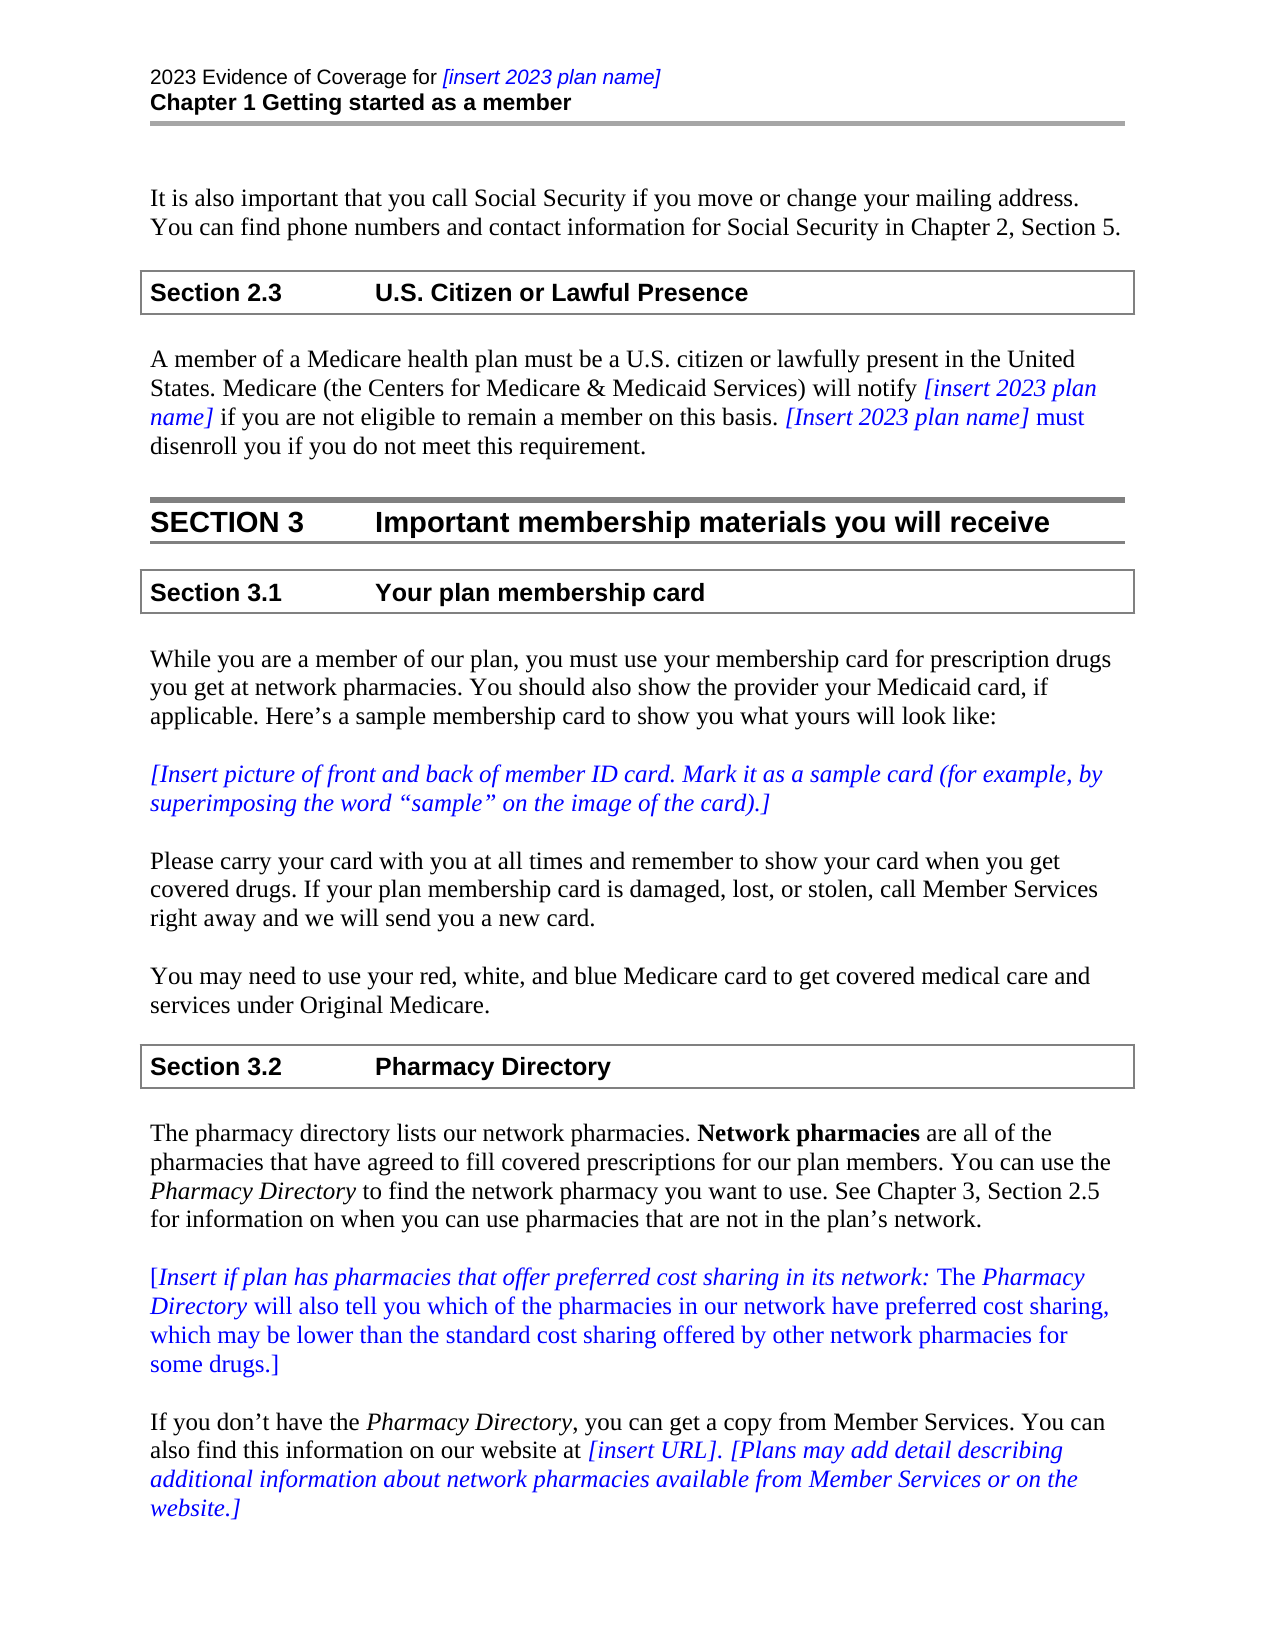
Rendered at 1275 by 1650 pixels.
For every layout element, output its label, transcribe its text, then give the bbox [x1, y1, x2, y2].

text While you are a member of our plan, you must use your membership card for prescription drugs you get at network pharmacies. You should also show the provider your Medicaid card, if applicable. Here’s a sample membership card to show you what yours will look like: [150, 644, 1125, 730]
text The pharmacy directory lists our network pharmacies. Network pharmacies are all of the pharmacies that have agreed to fill covered prescriptions for our plan members. You can use the Pharmacy Directory to find the network pharmacy you want to use. See Chapter 3, Section 2.5 for information on when you can use pharmacies that are not in the plan’s network. [150, 1118, 1125, 1233]
text If you don’t have the Pharmacy Directory, you can get a copy from Member Services. You can also find this information on our website at [insert URL]. [Plans may add detail describing additional information about network pharmacies available from Member Services or on the website.] [150, 1407, 1125, 1522]
text Please carry your card with you at all times and remember to show your card when you get covered drugs. If your plan membership card is damaged, lost, or stolen, call Member Services right away and we will send you a new card. [150, 846, 1125, 932]
text A member of a Medicare health plan must be a U.S. citizen or lawfully present in the United States. Medicare (the Centers for Medicare & Medicaid Services) will notify [insert 2023 plan name] if you are not eligible to remain a member on this basis. [Insert 2023 plan name] must disenroll you if you do not meet this requirement. [150, 344, 1125, 459]
text It is also important that you call Social Security if you move or change your mailing address. You can find phone numbers and contact information for Social Security in Chapter 2, Section 5. [150, 183, 1125, 241]
text [Insert if plan has pharmacies that offer preferred cost sharing in its network: The Pharmacy Directory will also tell you which of the pharmacies in our network have preferred cost sharing, which may be lower than the standard cost sharing offered by other network pharmacies for some drugs.] [150, 1262, 1125, 1377]
text You may need to use your red, white, and blue Medicare card to get covered medical care and services under Original Medicare. [150, 961, 1125, 1019]
subtitle Section 3.1 Your plan membership card [142, 571, 1133, 612]
text [Insert picture of front and back of member ID card. Mark it as a sample card (for example, by superimposing the word “sample” on the image of the card).] [150, 759, 1125, 817]
subtitle Section 2.3 U.S. Citizen or Lawful Presence [142, 272, 1133, 313]
subtitle SECTION 3 Important membership materials you will receive [150, 503, 1125, 541]
subtitle Section 3.2 Pharmacy Directory [142, 1046, 1133, 1087]
